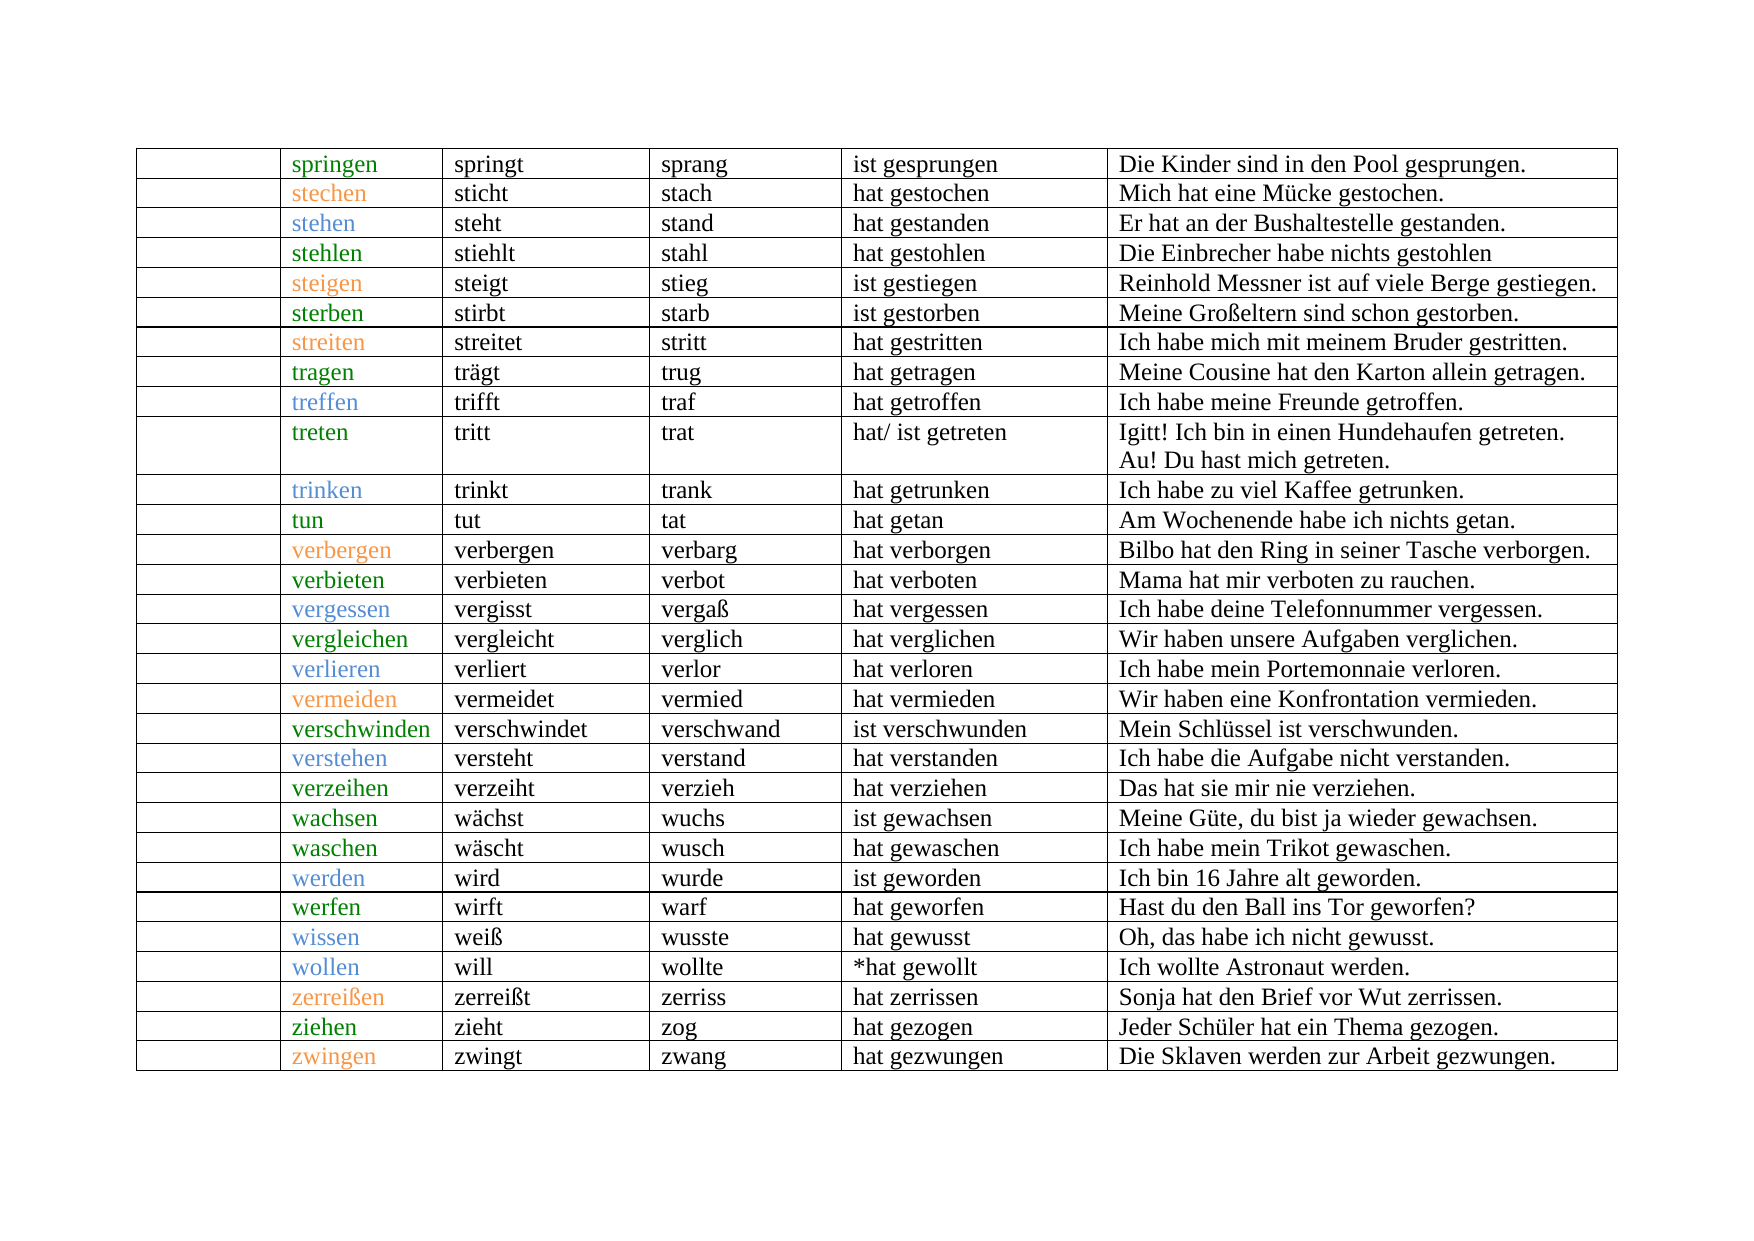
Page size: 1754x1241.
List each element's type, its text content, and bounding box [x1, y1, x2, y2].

table_cell verzieh [650, 773, 841, 802]
table_cell wurde [650, 863, 841, 891]
table_cell [137, 1012, 280, 1040]
table_cell Ich wollte Astronaut werden. [1108, 952, 1617, 981]
table_cell stritt [650, 328, 841, 356]
table_cell verschwinden [281, 714, 442, 742]
table_cell treffen [281, 387, 442, 416]
table_cell sprang [650, 149, 841, 177]
table_cell [137, 714, 280, 742]
table_cell [137, 208, 280, 237]
table_cell trinkt [443, 475, 649, 504]
table_cell Ich habe mein Trikot gewaschen. [1108, 833, 1617, 862]
table_cell [137, 149, 280, 177]
table_cell Die Kinder sind in den Pool gesprungen. [1108, 149, 1617, 177]
table_cell verbergen [281, 535, 442, 564]
table_cell [137, 624, 280, 653]
table_cell Die Einbrecher habe nichts gestohlen [1108, 238, 1617, 267]
table_cell trägt [443, 357, 649, 386]
table_cell hat verloren [842, 654, 1107, 683]
table_cell stehlen [281, 238, 442, 267]
table_cell hat getroffen [842, 387, 1107, 416]
table_cell [137, 952, 280, 981]
table_cell vermied [650, 684, 841, 713]
table_cell [137, 417, 280, 474]
table_cell hat verstanden [842, 744, 1107, 772]
table_cell hat gewaschen [842, 833, 1107, 862]
table_cell [137, 535, 280, 564]
table_cell Oh, das habe ich nicht gewusst. [1108, 922, 1617, 951]
table_cell hat/ ist getreten [842, 417, 1107, 474]
table_cell verbieten [281, 565, 442, 593]
table_cell hat getrunken [842, 475, 1107, 504]
table_cell verstand [650, 744, 841, 772]
table_cell [137, 387, 280, 416]
table_cell vermeidet [443, 684, 649, 713]
table_cell Meine Cousine hat den Karton allein getragen. [1108, 357, 1617, 386]
table_cell Die Sklaven werden zur Arbeit gezwungen. [1108, 1041, 1617, 1070]
table_cell Am Wochenende habe ich nichts getan. [1108, 505, 1617, 534]
table_cell wäscht [443, 833, 649, 862]
table_cell hat gestohlen [842, 238, 1107, 267]
table_cell [137, 863, 280, 891]
table_cell ist gesprungen [842, 149, 1107, 177]
table_cell trat [650, 417, 841, 474]
table_cell Mein Schlüssel ist verschwunden. [1108, 714, 1617, 742]
table_cell ist gestorben [842, 298, 1107, 326]
table_cell vermeiden [281, 684, 442, 713]
table_cell hat vermieden [842, 684, 1107, 713]
table_cell [137, 1041, 280, 1070]
table_cell zwingen [281, 1041, 442, 1070]
table_cell hat geworfen [842, 893, 1107, 921]
table_cell traf [650, 387, 841, 416]
table_cell *hat gewollt [842, 952, 1107, 981]
table_cell wollte [650, 952, 841, 981]
table_cell streiten [281, 328, 442, 356]
table_cell Mich hat eine Mücke gestochen. [1108, 179, 1617, 207]
table_cell zieht [443, 1012, 649, 1040]
table_cell tragen [281, 357, 442, 386]
table_cell hat gestritten [842, 328, 1107, 356]
table_cell springt [443, 149, 649, 177]
table_cell [137, 833, 280, 862]
table_cell Ich habe mein Portemonnaie verloren. [1108, 654, 1617, 683]
table_cell Reinhold Messner ist auf viele Berge gestiegen. [1108, 268, 1617, 297]
table_cell vergleichen [281, 624, 442, 653]
table_cell hat verglichen [842, 624, 1107, 653]
table_cell Das hat sie mir nie verziehen. [1108, 773, 1617, 802]
table_cell wuchs [650, 803, 841, 832]
table_cell [137, 893, 280, 921]
table_cell zwingt [443, 1041, 649, 1070]
table_cell [137, 922, 280, 951]
table_cell [137, 238, 280, 267]
table_cell waschen [281, 833, 442, 862]
table_cell stach [650, 179, 841, 207]
table_cell vergaß [650, 595, 841, 623]
table_cell wird [443, 863, 649, 891]
table_cell Ich habe die Aufgabe nicht verstanden. [1108, 744, 1617, 772]
table_cell verschwand [650, 714, 841, 742]
table_cell will [443, 952, 649, 981]
table_cell [137, 475, 280, 504]
table_cell wollen [281, 952, 442, 981]
table_cell [137, 328, 280, 356]
table_cell zerreißen [281, 982, 442, 1011]
table_cell steigen [281, 268, 442, 297]
table_cell wächst [443, 803, 649, 832]
table_cell verzeihen [281, 773, 442, 802]
table_cell Hast du den Ball ins Tor geworfen? [1108, 893, 1617, 921]
table_cell [137, 298, 280, 326]
table_cell Mama hat mir verboten zu rauchen. [1108, 565, 1617, 593]
table_cell hat gezwungen [842, 1041, 1107, 1070]
table_cell hat gestochen [842, 179, 1107, 207]
table_cell trug [650, 357, 841, 386]
table_cell tritt [443, 417, 649, 474]
table_cell stand [650, 208, 841, 237]
table_cell werfen [281, 893, 442, 921]
table_cell [137, 773, 280, 802]
table_cell hat gewusst [842, 922, 1107, 951]
table_cell stiehlt [443, 238, 649, 267]
table_cell sticht [443, 179, 649, 207]
table_cell Er hat an der Bushaltestelle gestanden. [1108, 208, 1617, 237]
table_cell vergleicht [443, 624, 649, 653]
table_cell hat zerrissen [842, 982, 1107, 1011]
table_cell verlieren [281, 654, 442, 683]
table_cell vergessen [281, 595, 442, 623]
table_cell verliert [443, 654, 649, 683]
table_cell verbieten [443, 565, 649, 593]
table_cell verstehen [281, 744, 442, 772]
table_cell springen [281, 149, 442, 177]
table_cell verschwindet [443, 714, 649, 742]
table_cell verbot [650, 565, 841, 593]
table_cell Ich habe deine Telefonnummer vergessen. [1108, 595, 1617, 623]
table_cell hat getragen [842, 357, 1107, 386]
table_cell [137, 803, 280, 832]
table_cell Meine Güte, du bist ja wieder gewachsen. [1108, 803, 1617, 832]
table_cell trank [650, 475, 841, 504]
table_cell ist gewachsen [842, 803, 1107, 832]
table_cell zerriss [650, 982, 841, 1011]
table_cell Igitt! Ich bin in einen Hundehaufen getreten. Au! Du hast mich getreten. [1108, 417, 1617, 474]
table_cell Jeder Schüler hat ein Thema gezogen. [1108, 1012, 1617, 1040]
table_cell Ich habe mich mit meinem Bruder gestritten. [1108, 328, 1617, 356]
table_cell Sonja hat den Brief vor Wut zerrissen. [1108, 982, 1617, 1011]
table_cell stehen [281, 208, 442, 237]
table_cell hat getan [842, 505, 1107, 534]
table_cell zog [650, 1012, 841, 1040]
table_cell [137, 982, 280, 1011]
table_cell [137, 268, 280, 297]
table_cell wachsen [281, 803, 442, 832]
table_cell verglich [650, 624, 841, 653]
table_cell versteht [443, 744, 649, 772]
table_cell Meine Großeltern sind schon gestorben. [1108, 298, 1617, 326]
table_cell zwang [650, 1041, 841, 1070]
table_cell steht [443, 208, 649, 237]
table_cell stieg [650, 268, 841, 297]
table_cell verlor [650, 654, 841, 683]
table_cell [137, 565, 280, 593]
table_cell tat [650, 505, 841, 534]
table_cell Wir haben eine Konfrontation vermieden. [1108, 684, 1617, 713]
table_cell wissen [281, 922, 442, 951]
table_cell stirbt [443, 298, 649, 326]
table_cell tun [281, 505, 442, 534]
table_cell stechen [281, 179, 442, 207]
table_cell steigt [443, 268, 649, 297]
table_cell hat gestanden [842, 208, 1107, 237]
table_cell ist gestiegen [842, 268, 1107, 297]
table_cell [137, 595, 280, 623]
table_cell Ich habe zu viel Kaffee getrunken. [1108, 475, 1617, 504]
table_cell Wir haben unsere Aufgaben verglichen. [1108, 624, 1617, 653]
table_cell wusste [650, 922, 841, 951]
table_cell ist verschwunden [842, 714, 1107, 742]
table_cell tut [443, 505, 649, 534]
table_cell [137, 654, 280, 683]
table_cell treten [281, 417, 442, 474]
table_cell [137, 744, 280, 772]
table_cell streitet [443, 328, 649, 356]
table_cell [137, 505, 280, 534]
table_cell wusch [650, 833, 841, 862]
table_cell zerreißt [443, 982, 649, 1011]
table_cell sterben [281, 298, 442, 326]
table_cell stahl [650, 238, 841, 267]
table_cell warf [650, 893, 841, 921]
table_cell Ich bin 16 Jahre alt geworden. [1108, 863, 1617, 891]
table_cell ist geworden [842, 863, 1107, 891]
table_cell wirft [443, 893, 649, 921]
table_cell ziehen [281, 1012, 442, 1040]
table_cell hat verboten [842, 565, 1107, 593]
table_cell hat verborgen [842, 535, 1107, 564]
table_cell [137, 357, 280, 386]
table_cell verbergen [443, 535, 649, 564]
table_cell [137, 684, 280, 713]
table_cell trifft [443, 387, 649, 416]
table_cell hat gezogen [842, 1012, 1107, 1040]
table_cell hat verziehen [842, 773, 1107, 802]
table_cell verzeiht [443, 773, 649, 802]
table_cell [137, 179, 280, 207]
table_cell weiß [443, 922, 649, 951]
table_cell starb [650, 298, 841, 326]
table_cell Bilbo hat den Ring in seiner Tasche verborgen. [1108, 535, 1617, 564]
table_cell werden [281, 863, 442, 891]
table_cell vergisst [443, 595, 649, 623]
table_cell verbarg [650, 535, 841, 564]
table_cell trinken [281, 475, 442, 504]
table_cell hat vergessen [842, 595, 1107, 623]
table_cell Ich habe meine Freunde getroffen. [1108, 387, 1617, 416]
